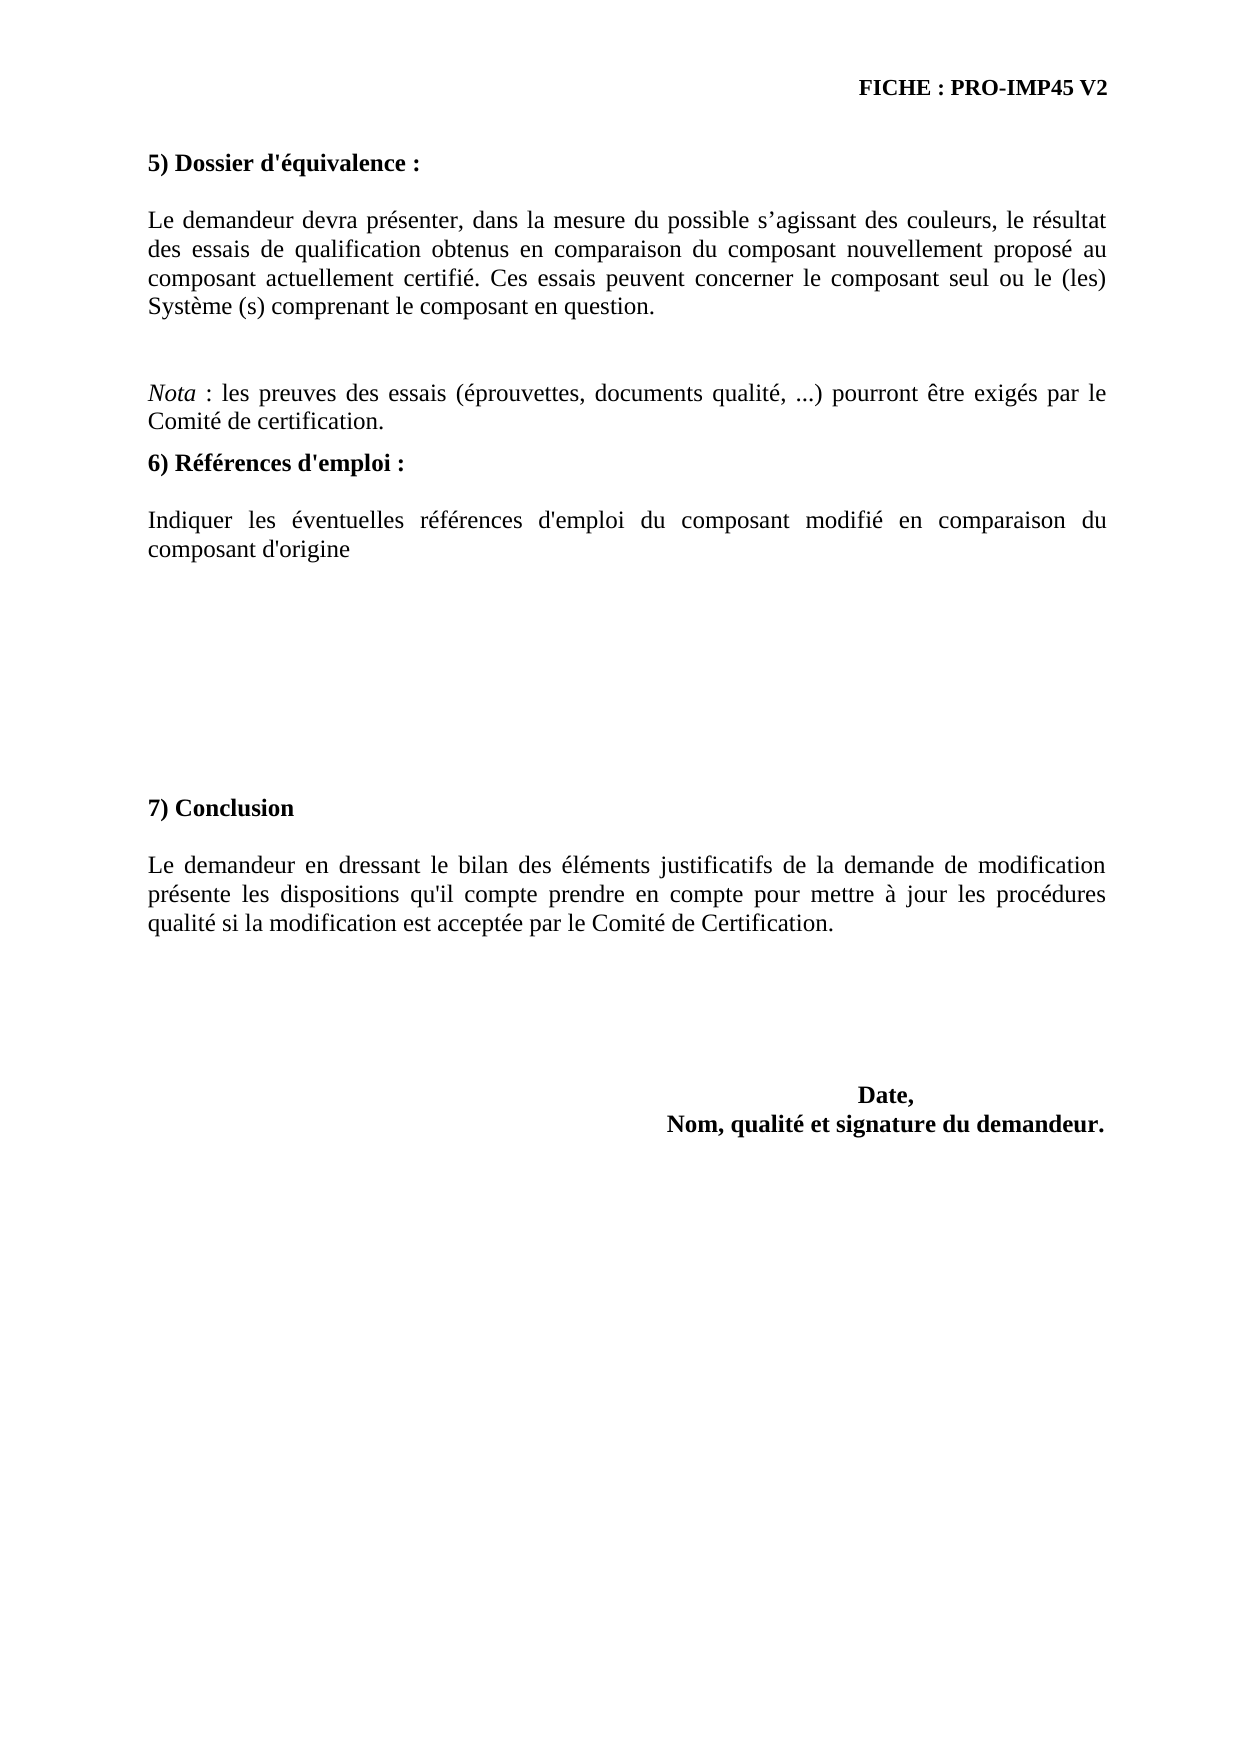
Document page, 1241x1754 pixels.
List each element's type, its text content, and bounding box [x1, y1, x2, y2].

text Date, [664, 1080, 1107, 1109]
text Indiquer les éventuelles références d'emploi du composant modifié en comparaison du composant d'origine [148, 505, 1107, 563]
text 7) Conclusion [148, 793, 1107, 821]
text 5) Dossier d'équivalence : [148, 148, 1107, 176]
text Nota : les preuves des essais (éprouvettes, documents qualité, ...) pourront être exigés par le Comité de certification. [148, 378, 1107, 435]
text Le demandeur en dressant le bilan des éléments justificatifs de la demande de modification présente les dispositions qu'il compte prendre en compte pour mettre à jour les procédures qualité si la modification est acceptée par le Comité de Certification. [148, 850, 1107, 936]
text Nom, qualité et signature du demandeur. [664, 1109, 1107, 1138]
text 6) Références d'emploi : [148, 448, 1107, 476]
text Le demandeur devra présenter, dans la mesure du possible s’agissant des couleurs, le résultat des essais de qualification obtenus en comparaison du composant nouvellement proposé au composant actuellement certifié. Ces essais peuvent concerner le composant seul ou le (les) Système (s) comprenant le composant en question. [148, 205, 1107, 320]
